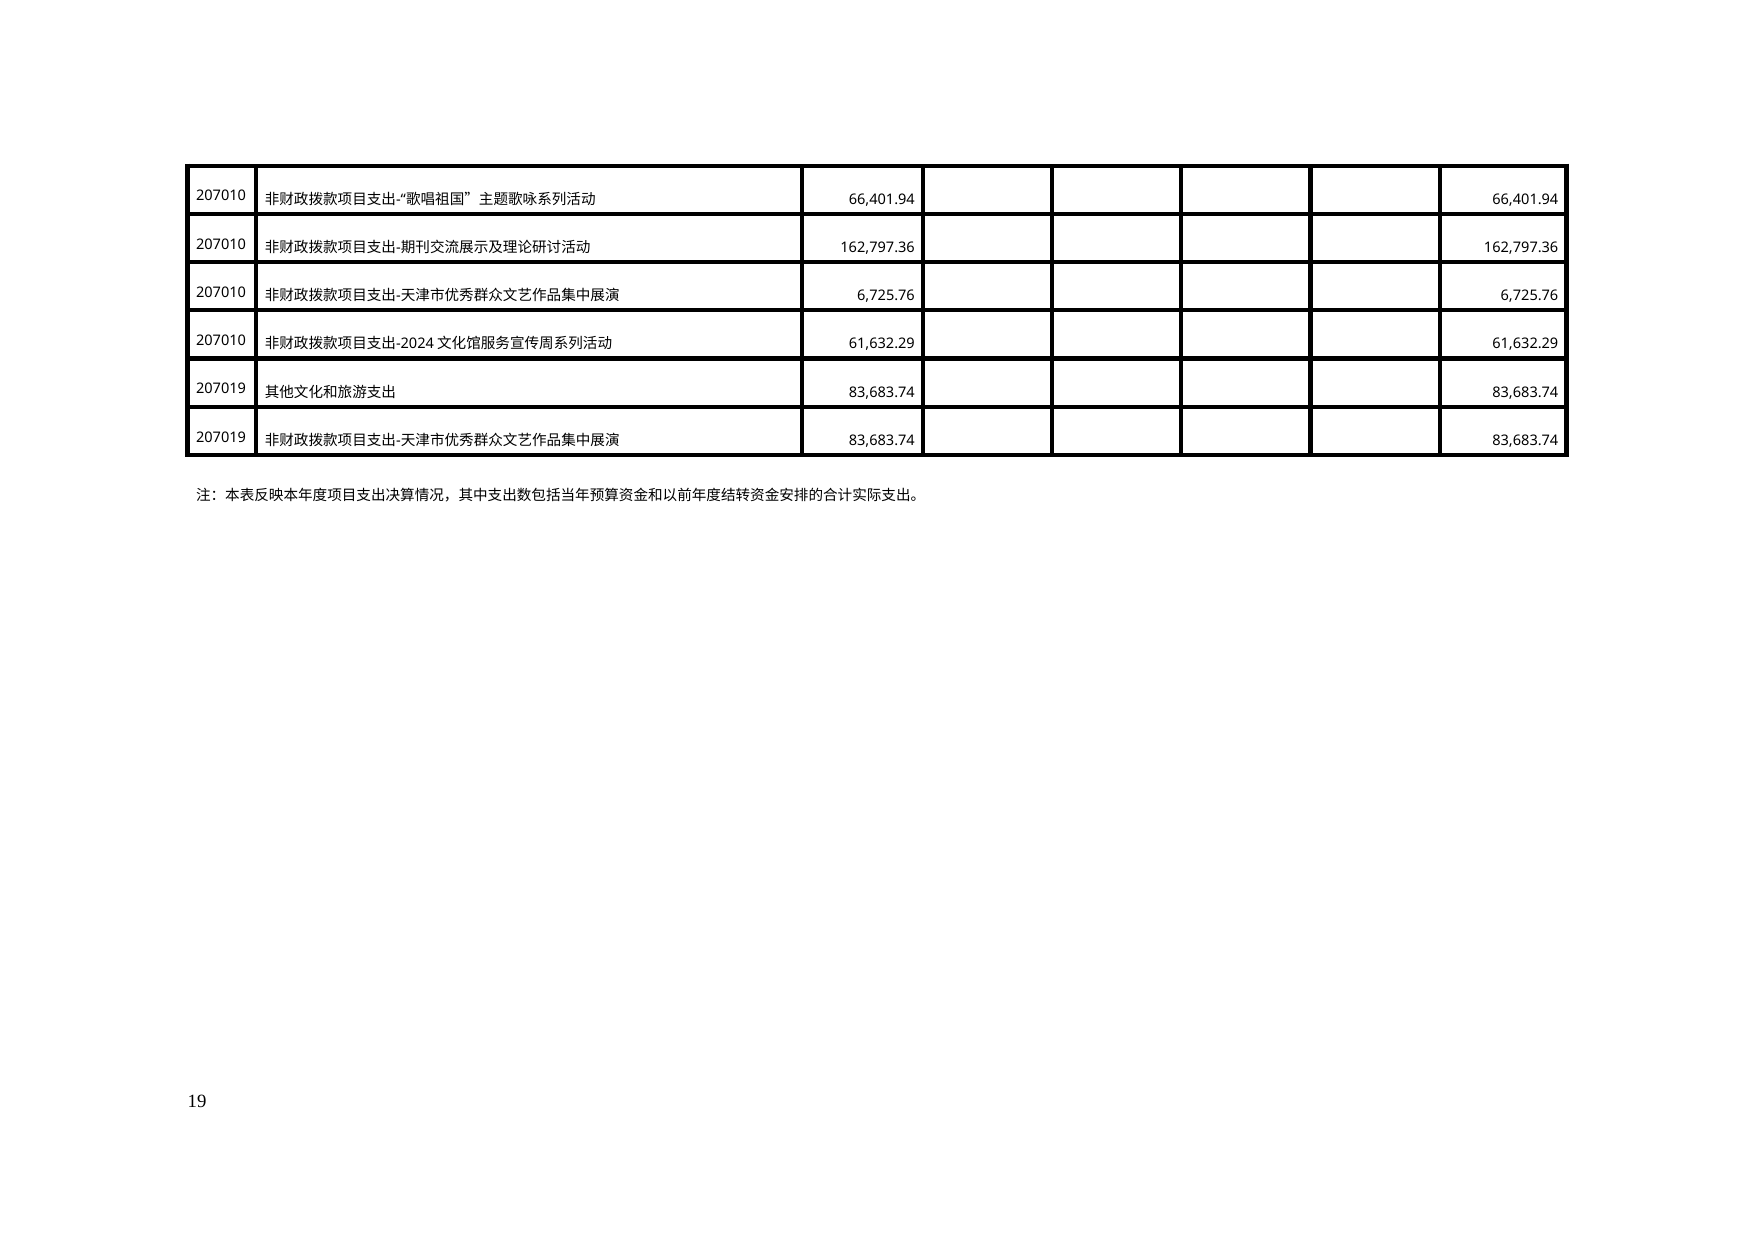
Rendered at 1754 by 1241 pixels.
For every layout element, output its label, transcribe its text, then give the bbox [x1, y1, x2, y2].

table_cell [1183, 168, 1308, 212]
table_cell [1313, 264, 1438, 308]
table_cell 非财政拨款项目支出-天津市优秀群众文艺作品集中展演 [258, 409, 800, 453]
table_cell 2070109 [190, 264, 254, 308]
table_cell [1054, 409, 1179, 453]
table_cell [925, 264, 1050, 308]
table_cell 162,797.36 [804, 216, 921, 260]
table_cell [1054, 312, 1179, 356]
table_cell [1054, 264, 1179, 308]
table_cell [925, 409, 1050, 453]
table_cell 2070199 [190, 409, 254, 453]
table_cell [925, 312, 1050, 356]
table_cell [1313, 312, 1438, 356]
table_cell [925, 216, 1050, 260]
table_cell [1313, 216, 1438, 260]
table_cell [925, 361, 1050, 404]
table_cell [1183, 216, 1308, 260]
table_cell 非财政拨款项目支出-2024文化馆服务宣传周系列活动 [258, 312, 800, 356]
table_cell 162,797.36 [1442, 216, 1564, 260]
table_cell 61,632.29 [804, 312, 921, 356]
table_cell 2070109 [190, 168, 254, 212]
table_cell 2070109 [190, 312, 254, 356]
table_cell [1054, 216, 1179, 260]
table_cell [1313, 361, 1438, 404]
table_cell [1313, 168, 1438, 212]
table_cell 83,683.74 [804, 361, 921, 404]
table_cell 其他文化和旅游支出 [258, 361, 800, 404]
table_cell 非财政拨款项目支出-“歌唱祖国”主题歌咏系列活动 [258, 168, 800, 212]
table_cell [1313, 409, 1438, 453]
table_cell 61,632.29 [1442, 312, 1564, 356]
table_cell [1183, 361, 1308, 404]
table_cell 注：本表反映本年度项目支出决算情况，其中支出数包括当年预算资金和以前年度结转资金安排的合计实际支出。 [188, 457, 1566, 514]
table_cell 2070199 [190, 361, 254, 404]
table_cell [1183, 409, 1308, 453]
table_cell 2070109 [190, 216, 254, 260]
table_cell 66,401.94 [804, 168, 921, 212]
table_cell 66,401.94 [1442, 168, 1564, 212]
table_cell [1054, 168, 1179, 212]
table_cell 83,683.74 [804, 409, 921, 453]
table_cell [1183, 312, 1308, 356]
table_cell [1054, 361, 1179, 404]
table_cell 非财政拨款项目支出-天津市优秀群众文艺作品集中展演 [258, 264, 800, 308]
table_cell 83,683.74 [1442, 409, 1564, 453]
table_cell 6,725.76 [1442, 264, 1564, 308]
table_cell [925, 168, 1050, 212]
table_cell 6,725.76 [804, 264, 921, 308]
table_cell 83,683.74 [1442, 361, 1564, 404]
table_cell [1183, 264, 1308, 308]
table_cell 非财政拨款项目支出-期刊交流展示及理论研讨活动 [258, 216, 800, 260]
